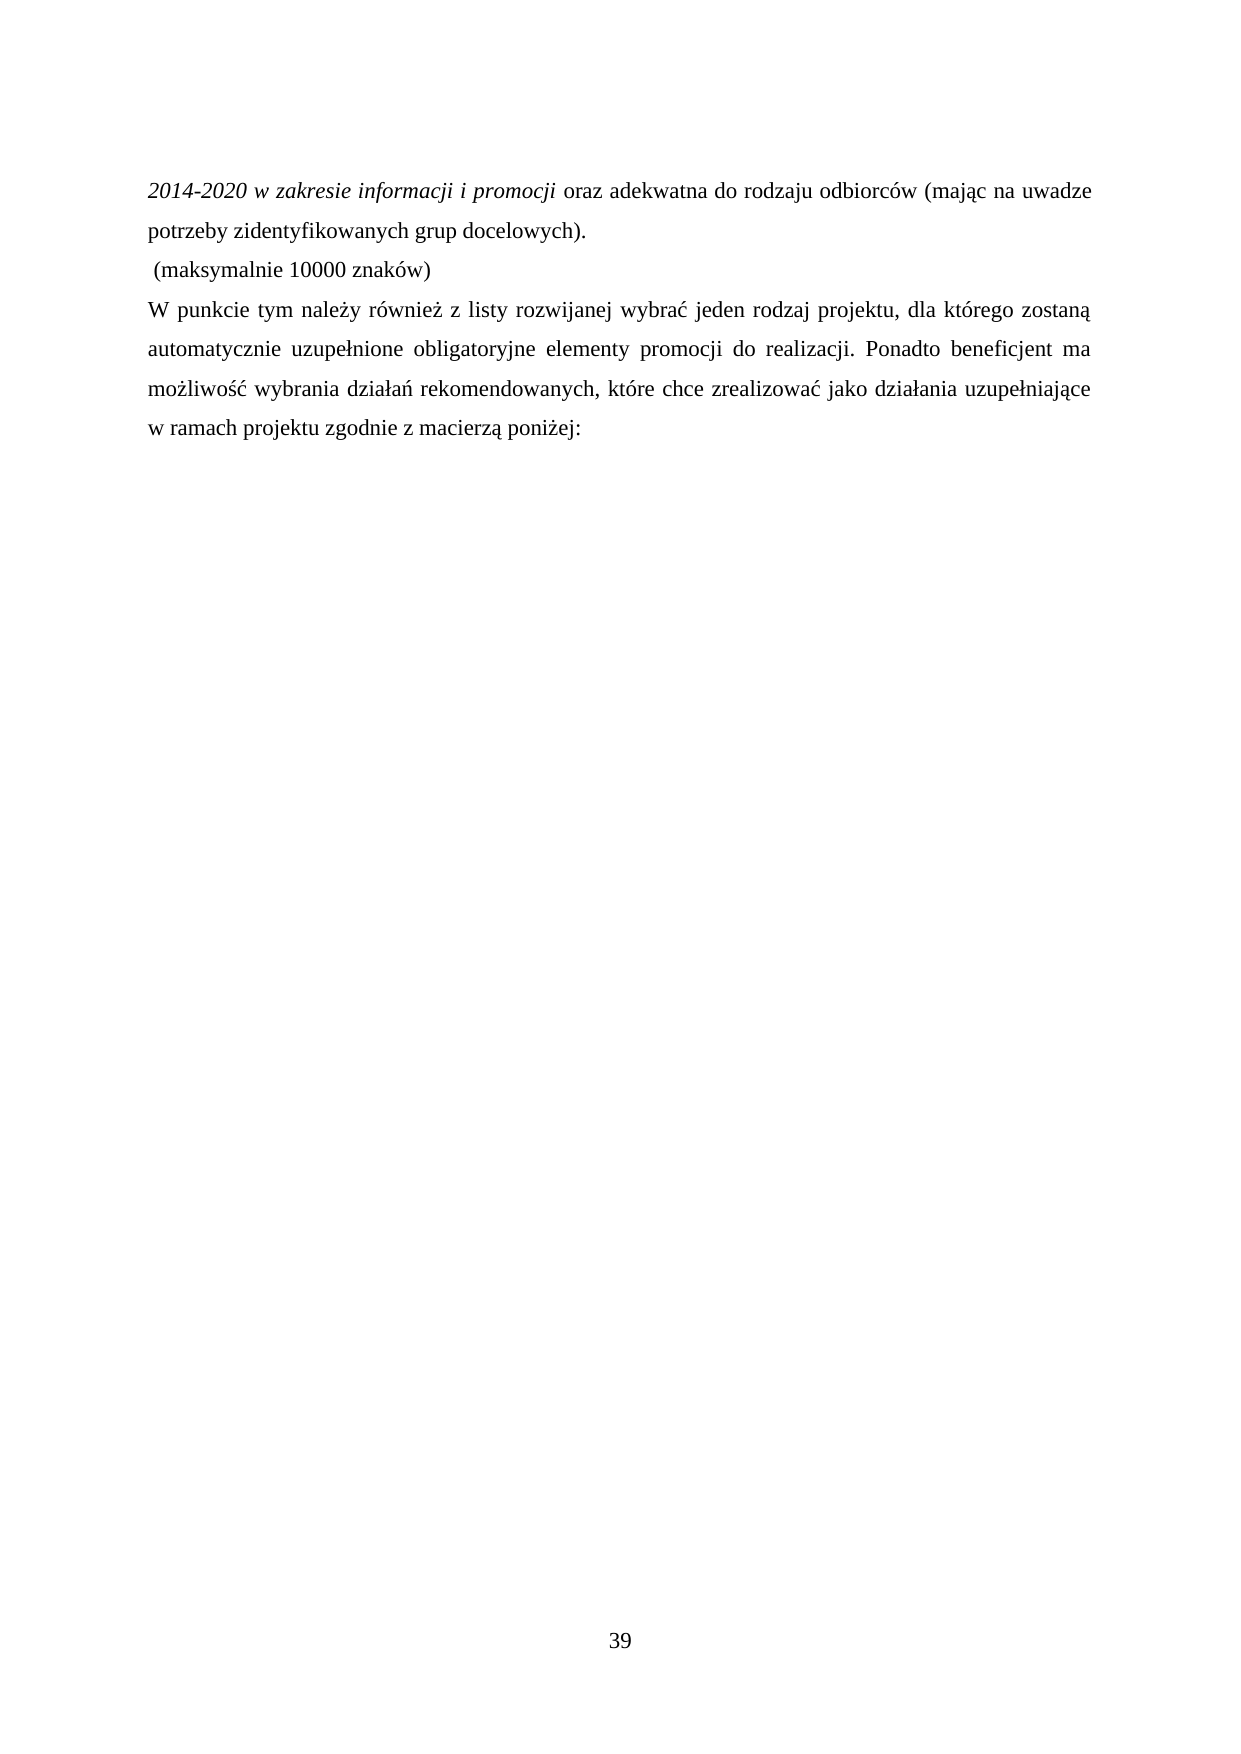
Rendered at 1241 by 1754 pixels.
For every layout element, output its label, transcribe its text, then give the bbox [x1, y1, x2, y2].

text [148, 177, 1092, 243]
text W punkcie tym należy również z listy rozwijanej wybrać jeden rodzaj projektu, dla którego zostaną automatycznie uzupełnione obligatoryjne elementy promocji do realizacji. Ponadto beneficjent ma możliwość wybrania działań rekomendowanych, które chce zrealizować jako działania uzupełniające w ramach projektu zgodnie z macierzą poniżej: [148, 296, 1092, 440]
text (maksymalnie 10000 znaków) [148, 256, 1092, 282]
